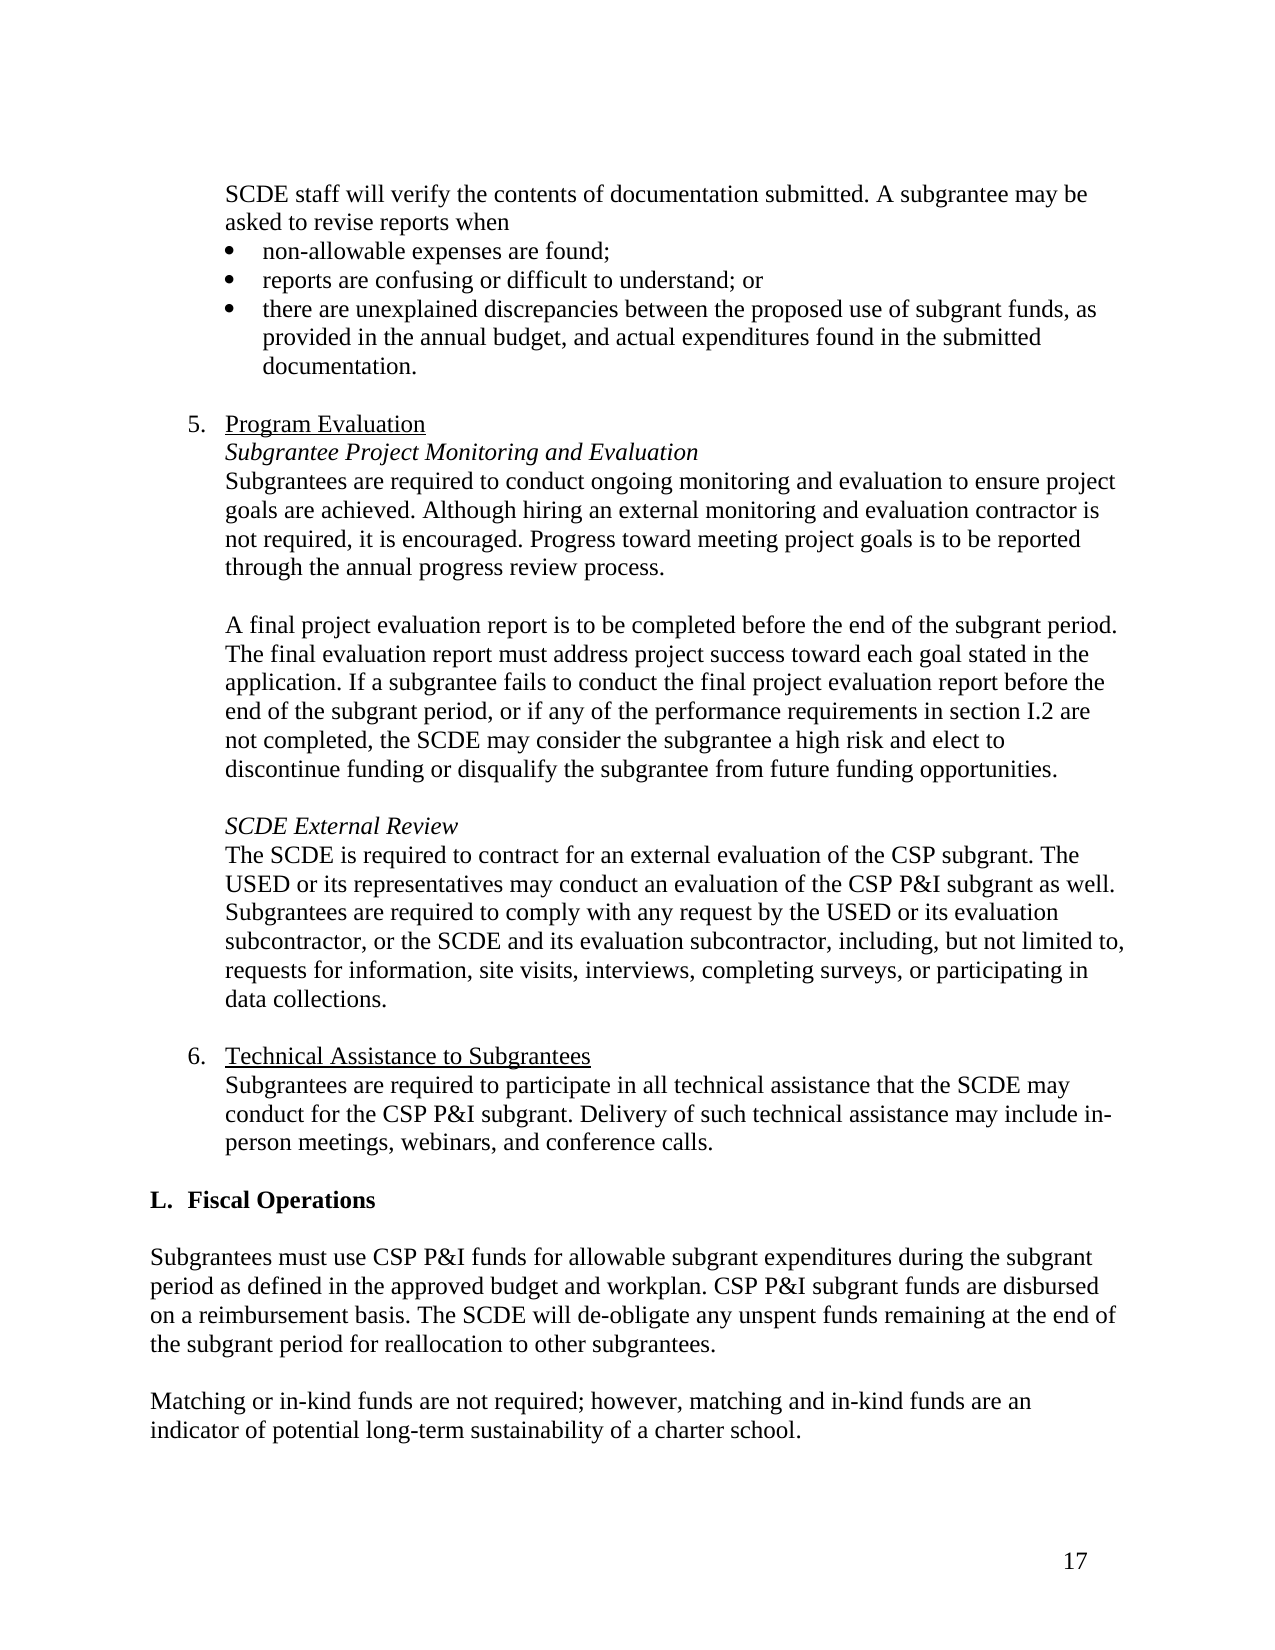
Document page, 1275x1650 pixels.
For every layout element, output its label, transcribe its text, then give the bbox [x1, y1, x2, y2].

text Subgrantees must use CSP P&I funds for allowable subgrant expenditures during the subgrant period as defined in the approved budget and workplan. CSP P&I subgrant funds are disbursed on a reimbursement basis. The SCDE will de-obligate any unspent funds remaining at the end of the subgrant period for reallocation to other subgrantees. [150, 1242, 1125, 1357]
text 6. Technical Assistance to Subgrantees [187, 1041, 1125, 1070]
text SCDE staff will verify the contents of documentation submitted. A subgrantee may be asked to revise reports when [225, 179, 1125, 236]
text Subgrantees are required to participate in all technical assistance that the SCDE may conduct for the CSP P&I subgrant. Delivery of such technical assistance may include in-person meetings, webinars, and conference calls. [225, 1070, 1125, 1156]
list non-allowable expenses are found; [225, 236, 1125, 265]
list reports are confusing or difficult to understand; or [225, 265, 1125, 294]
text The SCDE is required to contract for an external evaluation of the CSP subgrant. The USED or its representatives may conduct an evaluation of the CSP P&I subgrant as well. Subgrantees are required to comply with any request by the USED or its evaluation subcontractor, or the SCDE and its evaluation subcontractor, including, but not limited to, requests for information, site visits, interviews, completing surveys, or participating in data collections. [225, 840, 1125, 1012]
text A final project evaluation report is to be completed before the end of the subgrant period. The final evaluation report must address project success toward each goal stated in the application. If a subgrantee fails to conduct the final project evaluation report before the end of the subgrant period, or if any of the performance requirements in section I.2 are not completed, the SCDE may consider the subgrantee a high risk and elect to discontinue funding or disqualify the subgrantee from future funding opportunities. [225, 610, 1125, 782]
text Subgrantee Project Monitoring and Evaluation [225, 437, 1125, 466]
text SCDE External Review [225, 811, 1125, 840]
text Subgrantees are required to conduct ongoing monitoring and evaluation to ensure project goals are achieved. Although hiring an external monitoring and evaluation contractor is not required, it is encouraged. Progress toward meeting project goals is to be reported through the annual progress review process. [225, 466, 1125, 581]
text Matching or in-kind funds are not required; however, matching and in-kind funds are an indicator of potential long-term sustainability of a charter school. [150, 1386, 1125, 1444]
subtitle Fiscal Operations [150, 1185, 1125, 1214]
text 5. Program Evaluation [187, 409, 1125, 437]
list there are unexplained discrepancies between the proposed use of subgrant funds, as provided in the annual budget, and actual expenditures found in the submitted documentation. [225, 294, 1125, 380]
